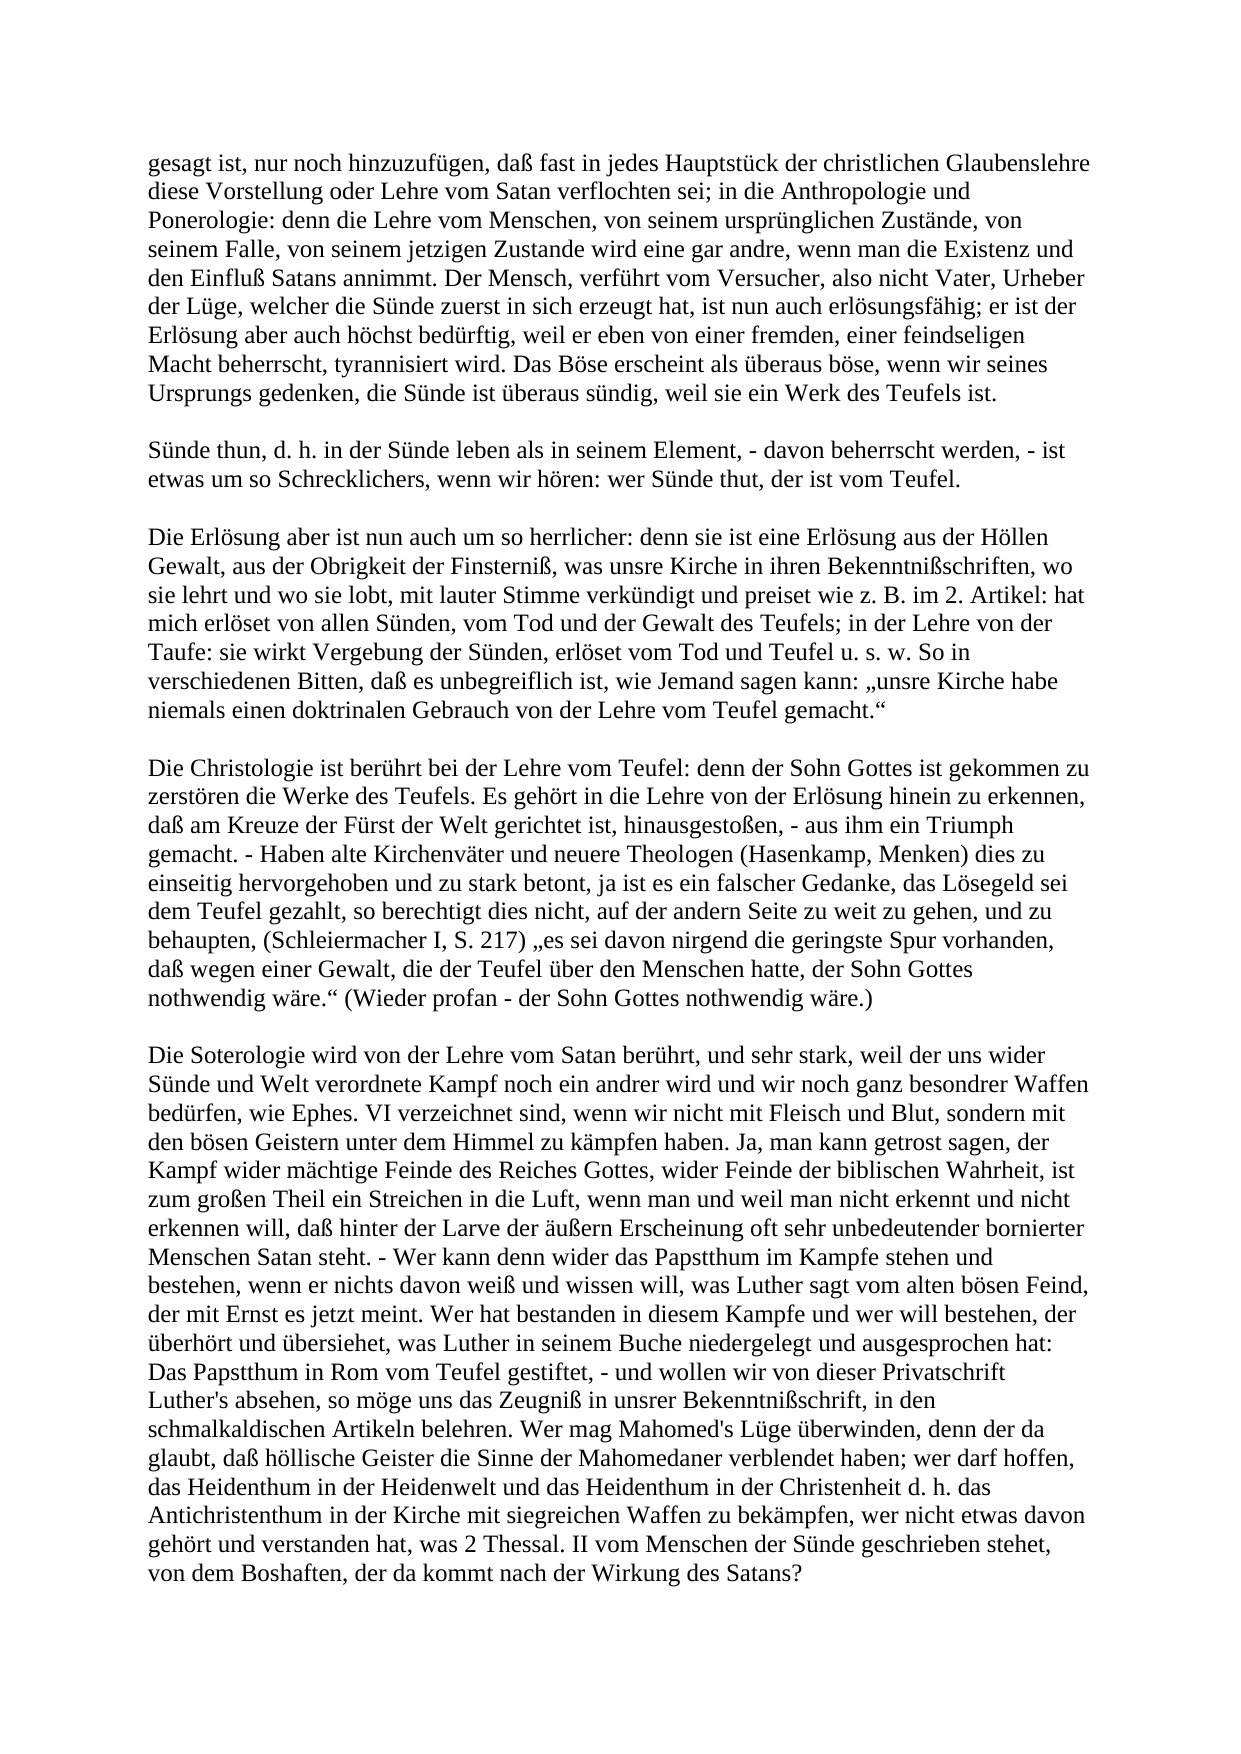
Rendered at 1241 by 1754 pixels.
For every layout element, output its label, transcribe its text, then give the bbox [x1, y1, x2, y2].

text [148, 148, 1093, 406]
text Sünde thun, d. h. in der Sünde leben als in seinem Element, - davon beherrscht werden, - ist etwas um so Schrecklichers, wenn wir hören: wer Sünde thut, der ist vom Teufel. [148, 436, 1093, 493]
text Die Christologie ist berührt bei der Lehre vom Teufel: denn der Sohn Gottes ist gekommen zu zerstören die Werke des Teufels. Es gehört in die Lehre von der Erlösung hinein zu erkennen, daß am Kreuze der Fürst der Welt gerichtet ist, hinausgestoßen, - aus ihm ein Triumph gemacht. - Haben alte Kirchenväter und neuere Theologen (Hasenkamp, Menken) dies zu einseitig hervorgehoben und zu stark betont, ja ist es ein falscher Gedanke, das Lösegeld sei dem Teufel gezahlt, so berechtigt dies nicht, auf der andern Seite zu weit zu gehen, und zu behaupten, (Schleiermacher I, S. 217) „es sei davon nirgend die geringste Spur vorhanden, daß wegen einer Gewalt, die der Teufel über den Menschen hatte, der Sohn Gottes nothwendig wäre.“ (Wieder profan - der Sohn Gottes nothwendig wäre.) [148, 753, 1093, 1011]
text Die Erlösung aber ist nun auch um so herrlicher: denn sie ist eine Erlösung aus der Höllen Gewalt, aus der Obrigkeit der Finsterniß, was unsre Kirche in ihren Bekenntnißschriften, wo sie lehrt und wo sie lobt, mit lauter Stimme verkündigt und preiset wie z. B. im 2. Artikel: hat mich erlöset von allen Sünden, vom Tod und der Gewalt des Teufels; in der Lehre von der Taufe: sie wirkt Vergebung der Sünden, erlöset vom Tod und Teufel u. s. w. So in verschiedenen Bitten, daß es unbegreiflich ist, wie Jemand sagen kann: „unsre Kirche habe niemals einen doktrinalen Gebrauch von der Lehre vom Teufel gemacht.“ [148, 522, 1093, 723]
text Die Soterologie wird von der Lehre vom Satan berührt, und sehr stark, weil der uns wider Sünde und Welt verordnete Kampf noch ein andrer wird und wir noch ganz besondrer Waffen bedürfen, wie Ephes. VI verzeichnet sind, wenn wir nicht mit Fleisch und Blut, sondern mit den bösen Geistern unter dem Himmel zu kämpfen haben. Ja, man kann getrost sagen, der Kampf wider mächtige Feinde des Reiches Gottes, wider Feinde der biblischen Wahrheit, ist zum großen Theil ein Streichen in die Luft, wenn man und weil man nicht erkennt und nicht erkennen will, daß hinter der Larve der äußern Erscheinung oft sehr unbedeutender bornierter Menschen Satan steht. - Wer kann denn wider das Papstthum im Kampfe stehen und bestehen, wenn er nichts davon weiß und wissen will, was Luther sagt vom alten bösen Feind, der mit Ernst es jetzt meint. Wer hat bestanden in diesem Kampfe und wer will bestehen, der überhört und übersiehet, was Luther in seinem Buche niedergelegt und ausgesprochen hat: Das Papstthum in Rom vom Teufel gestiftet, - und wollen wir von dieser Privatschrift Luther's absehen, so möge uns das Zeugniß in unsrer Bekenntnißschrift, in den schmalkaldischen Artikeln belehren. Wer mag Mahomed's Lüge überwinden, denn der da glaubt, daß höllische Geister die Sinne der Mahomedaner verblendet haben; wer darf hoffen, das Heidenthum in der Heidenwelt und das Heidenthum in der Christenheit d. h. das Antichristenthum in der Kirche mit siegreichen Waffen zu bekämpfen, wer nicht etwas davon gehört und verstanden hat, was 2 Thessal. II vom Menschen der Sünde geschrieben stehet, von dem Boshaften, der da kommt nach der Wirkung des Satans? [148, 1041, 1093, 1587]
